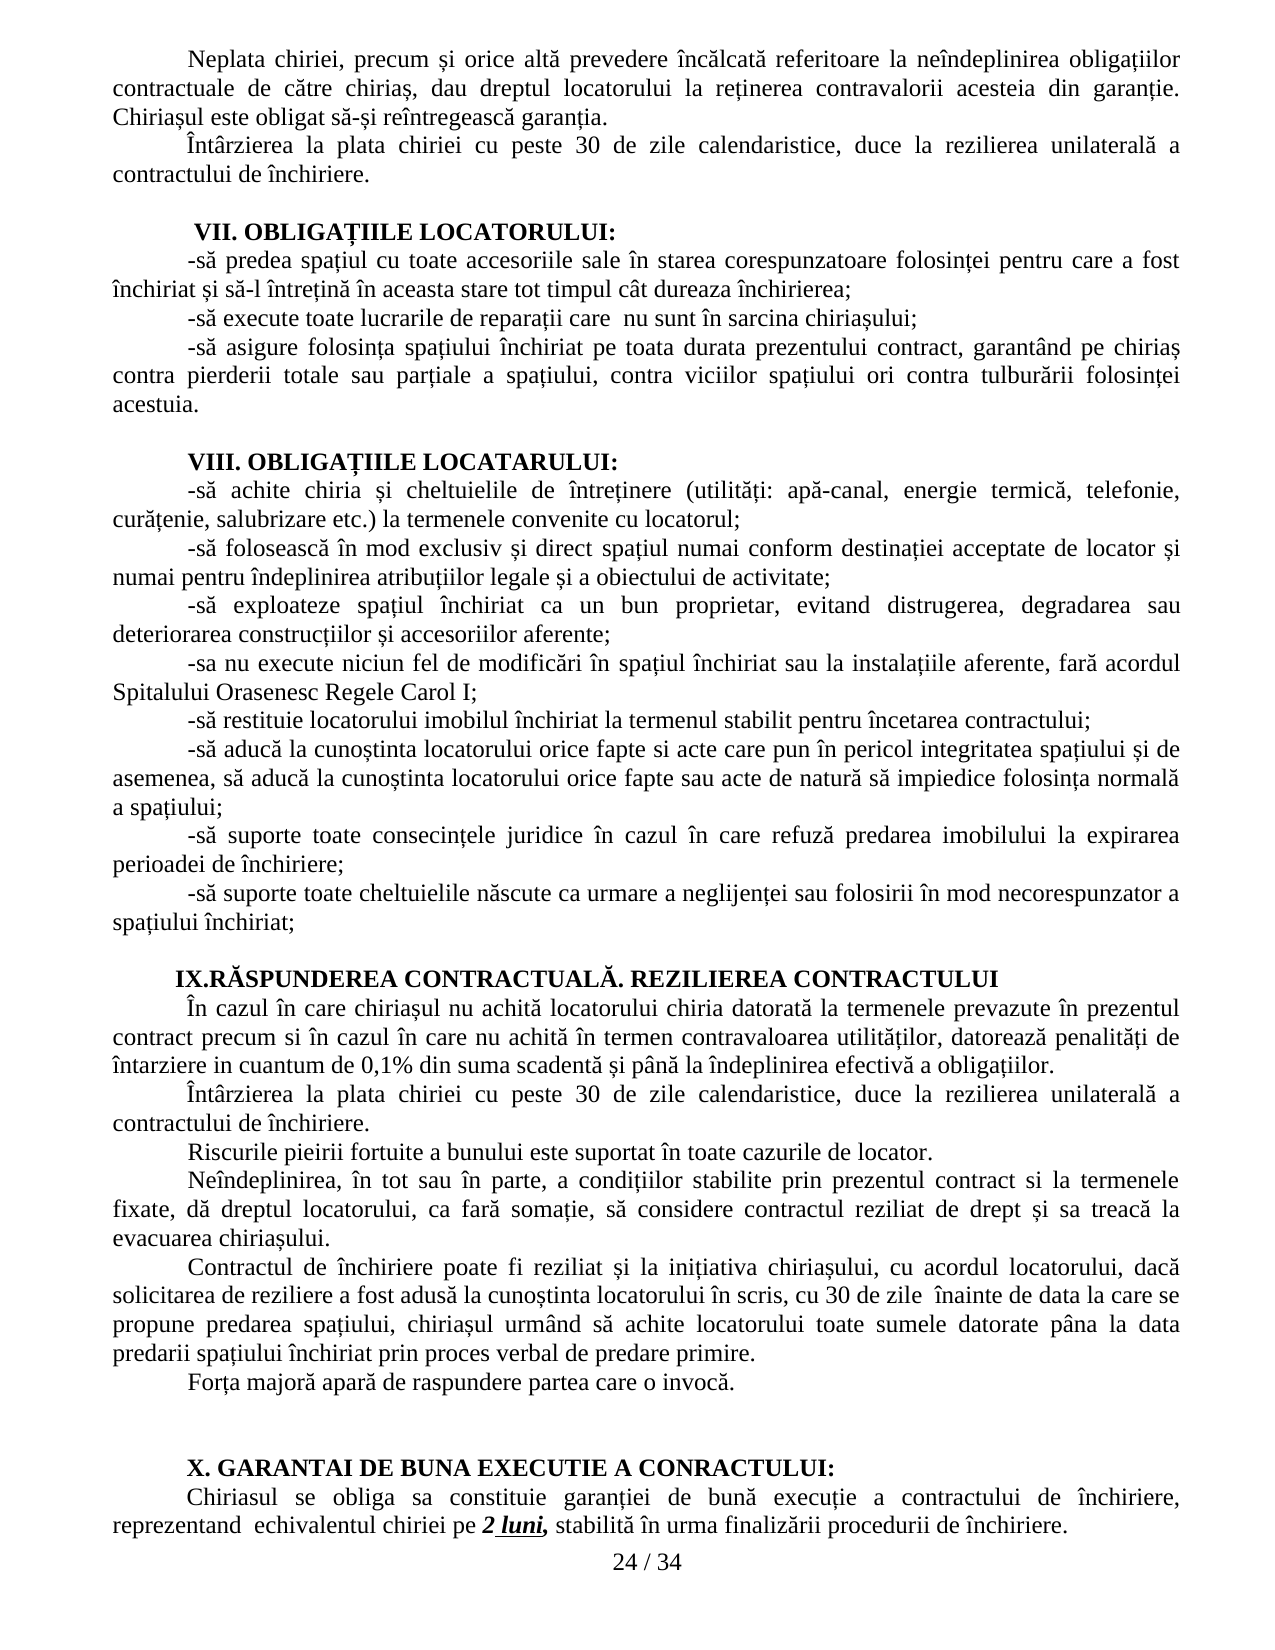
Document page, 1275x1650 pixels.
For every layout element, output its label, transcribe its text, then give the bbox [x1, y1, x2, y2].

text Neîndeplinirea, în tot sau în parte, a condițiilor stabilite prin prezentul contract si la termenele fixate, dă dreptul locatorului, ca fară somație, să considere contractul reziliat de drept și sa treacă la evacuarea chiriașului. [112, 1166, 1181, 1252]
text Contractul de închiriere poate fi reziliat și la inițiativa chiriașului, cu acordul locatorului, dacă solicitarea de reziliere a fost adusă la cunoștinta locatorului în scris, cu 30 de zile înainte de data la care se propune predarea spațiului, chiriașul urmând să achite locatorului toate sumele datorate pâna la data predarii spațiului închiriat prin proces verbal de predare primire. [112, 1252, 1181, 1367]
text Forța majoră apară de raspundere partea care o invocă. [112, 1367, 1181, 1396]
text VII. OBLIGAȚIILE LOCATORULUI: [112, 217, 1181, 246]
text -să exploateze spațiul închiriat ca un bun proprietar, evitand distrugerea, degradarea sau deteriorarea construcțiilor și accesoriilor aferente; [112, 591, 1181, 648]
text Riscurile pieirii fortuite a bunului este suportat în toate cazurile de locator. [112, 1137, 1181, 1166]
text -să suporte toate consecințele juridice în cazul în care refuză predarea imobilului la expirarea perioadei de închiriere; [112, 821, 1181, 878]
text Chiriasul se obliga sa constituie garanției de bună execuție a contractului de închiriere, reprezentand echivalentul chiriei pe 2 luni, stabilită în urma finalizării procedurii de închiriere. [112, 1482, 1181, 1539]
text -să achite chiria și cheltuielile de întreținere (utilități: apă-canal, energie termică, telefonie, curățenie, salubrizare etc.) la termenele convenite cu locatorul; [112, 476, 1181, 533]
text -să folosească în mod exclusiv și direct spațiul numai conform destinației acceptate de locator și numai pentru îndeplinirea atribuțiilor legale și a obiectului de activitate; [112, 533, 1181, 591]
text -să asigure folosința spațiului închiriat pe toata durata prezentului contract, garantând pe chiriaș contra pierderii totale sau parțiale a spațiului, contra viciilor spațiului ori contra tulburării folosinței acestuia. [112, 332, 1181, 418]
text -să execute toate lucrarile de reparații care nu sunt în sarcina chiriașului; [112, 303, 1181, 332]
text VIII. OBLIGAȚIILE LOCATARULUI: [112, 447, 1181, 476]
text -să suporte toate cheltuielile născute ca urmare a neglijenței sau folosirii în mod necorespunzator a spațiului închiriat; [112, 878, 1181, 936]
text În cazul în care chiriașul nu achită locatorului chiria datorată la termenele prevazute în prezentul contract precum si în cazul în care nu achită în termen contravaloarea utilităților, datorează penalități de întarziere in cuantum de 0,1% din suma scadentă și până la îndeplinirea efectivă a obligațiilor. [112, 993, 1181, 1079]
text -să predea spațiul cu toate accesoriile sale în starea corespunzatoare folosinței pentru care a fost închiriat și să-l întrețină în aceasta stare tot timpul cât dureaza închirierea; [112, 246, 1181, 303]
text Neplata chiriei, precum și orice altă prevedere încălcată referitoare la neîndeplinirea obligațiilor contractuale de către chiriaș, dau dreptul locatorului la reținerea contravalorii acesteia din garanție. Chiriașul este obligat să-și reîntregească garanția. [112, 44, 1181, 131]
text Întârzierea la plata chiriei cu peste 30 de zile calendaristice, duce la rezilierea unilaterală a contractului de închiriere. [112, 131, 1181, 188]
text -să aducă la cunoștinta locatorului orice fapte si acte care pun în pericol integritatea spațiului și de asemenea, să aducă la cunoștinta locatorului orice fapte sau acte de natură să impiedice folosința normală a spațiului; [112, 734, 1181, 821]
text Întârzierea la plata chiriei cu peste 30 de zile calendaristice, duce la rezilierea unilaterală a contractului de închiriere. [112, 1079, 1181, 1137]
text -sa nu execute niciun fel de modificări în spațiul închiriat sau la instalațiile aferente, fară acordul Spitalului Orasenesc Regele Carol I; [112, 648, 1181, 706]
text X. GARANTAI DE BUNA EXECUTIE A CONRACTULUI: [112, 1453, 1181, 1482]
text -să restituie locatorului imobilul închiriat la termenul stabilit pentru încetarea contractului; [112, 706, 1181, 734]
text IX.RĂSPUNDEREA CONTRACTUALĂ. REZILIEREA CONTRACTULUI [112, 964, 1181, 993]
